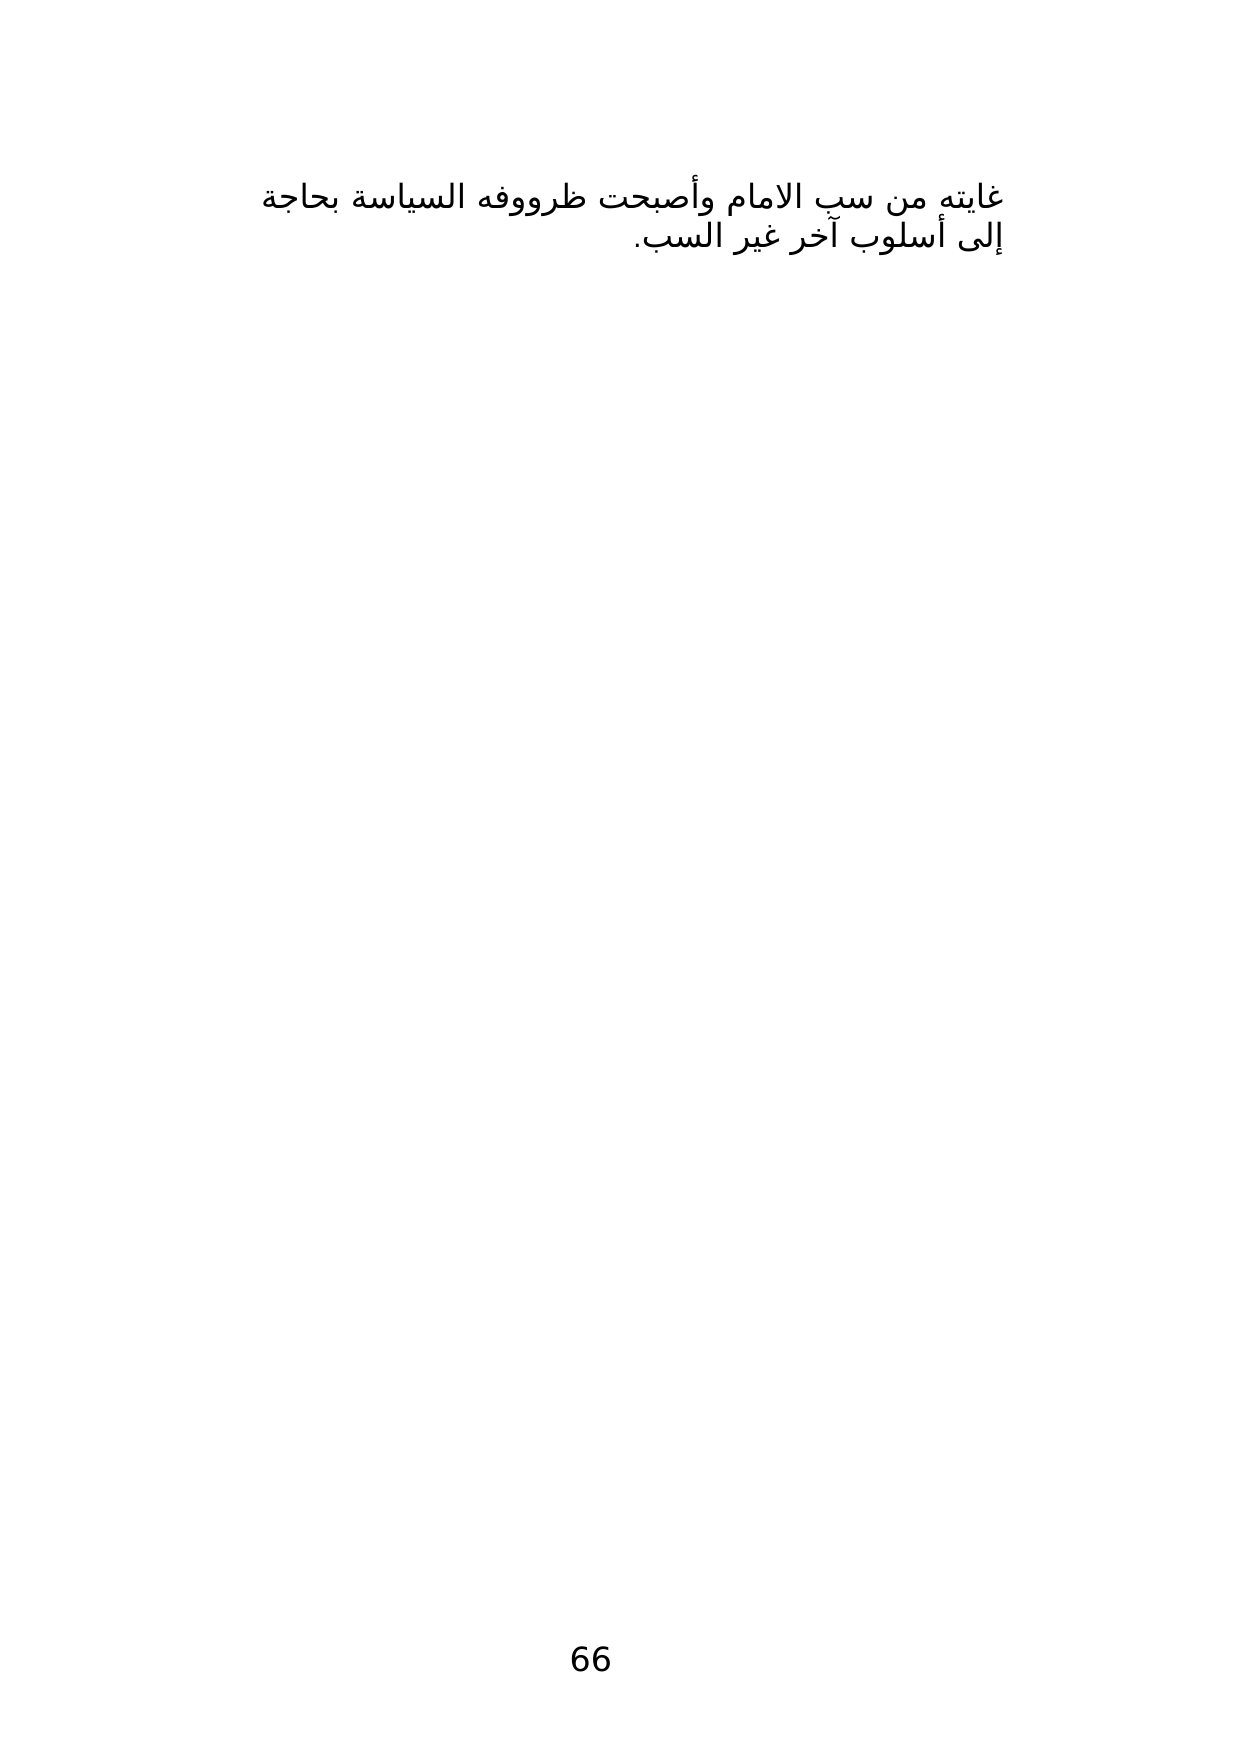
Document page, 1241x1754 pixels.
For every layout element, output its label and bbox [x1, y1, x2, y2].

text [236, 177, 1004, 255]
